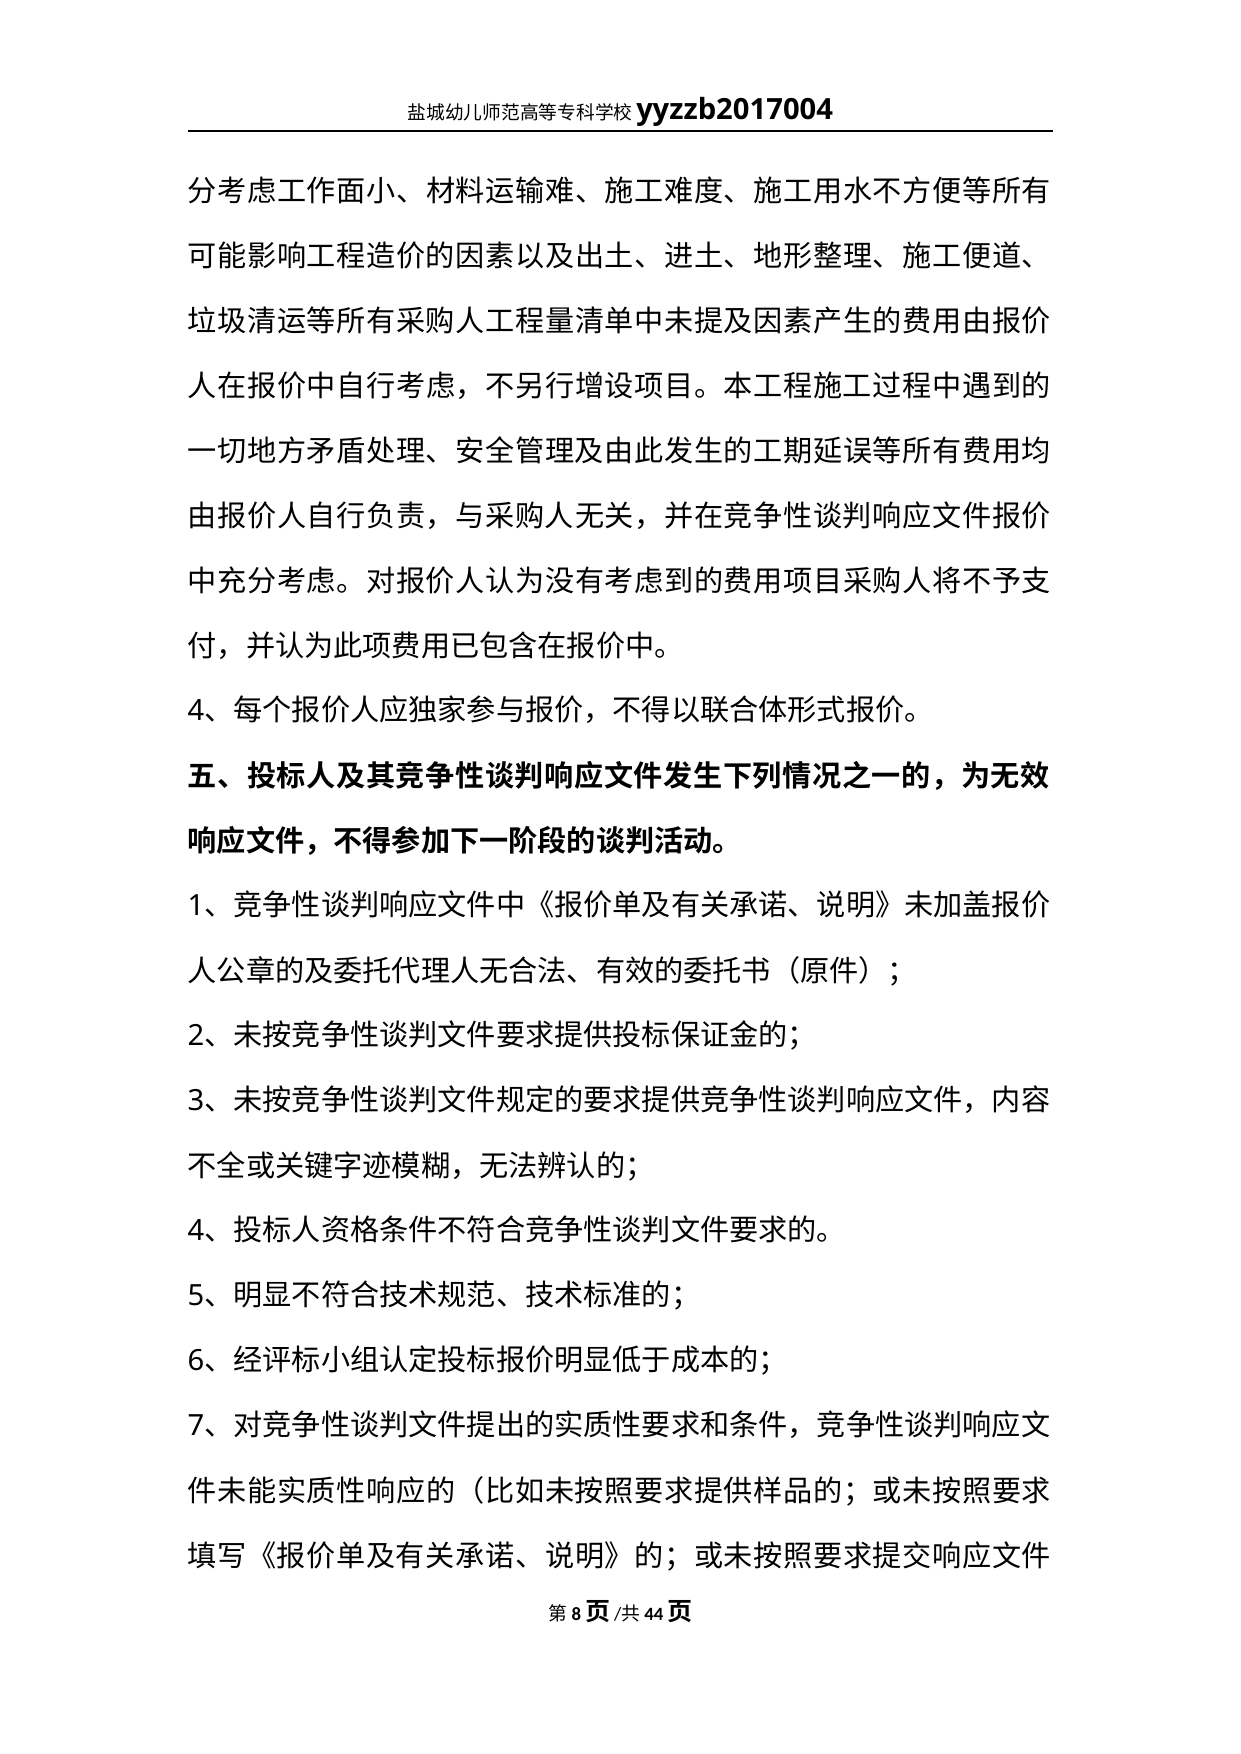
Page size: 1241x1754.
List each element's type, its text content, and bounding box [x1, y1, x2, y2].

text 2、未按竞争性谈判文件要求提供投标保证金的； [187, 1001, 1053, 1066]
text 5、明显不符合技术规范、技术标准的； [187, 1261, 1053, 1326]
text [187, 156, 1053, 676]
text 3、未按竞争性谈判文件规定的要求提供竞争性谈判响应文件，内容不全或关键字迹模糊，无法辨认的； [187, 1066, 1053, 1196]
text 4、投标人资格条件不符合竞争性谈判文件要求的。 [187, 1196, 1053, 1261]
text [187, 1391, 1053, 1586]
text 6、经评标小组认定投标报价明显低于成本的； [187, 1326, 1053, 1391]
text 五、投标人及其竞争性谈判响应文件发生下列情况之一的，为无效响应文件，不得参加下一阶段的谈判活动。 [187, 741, 1053, 871]
text 1、竞争性谈判响应文件中《报价单及有关承诺、说明》未加盖报价人公章的及委托代理人无合法、有效的委托书（原件）； [187, 871, 1053, 1001]
text 4、每个报价人应独家参与报价，不得以联合体形式报价。 [187, 676, 1053, 741]
